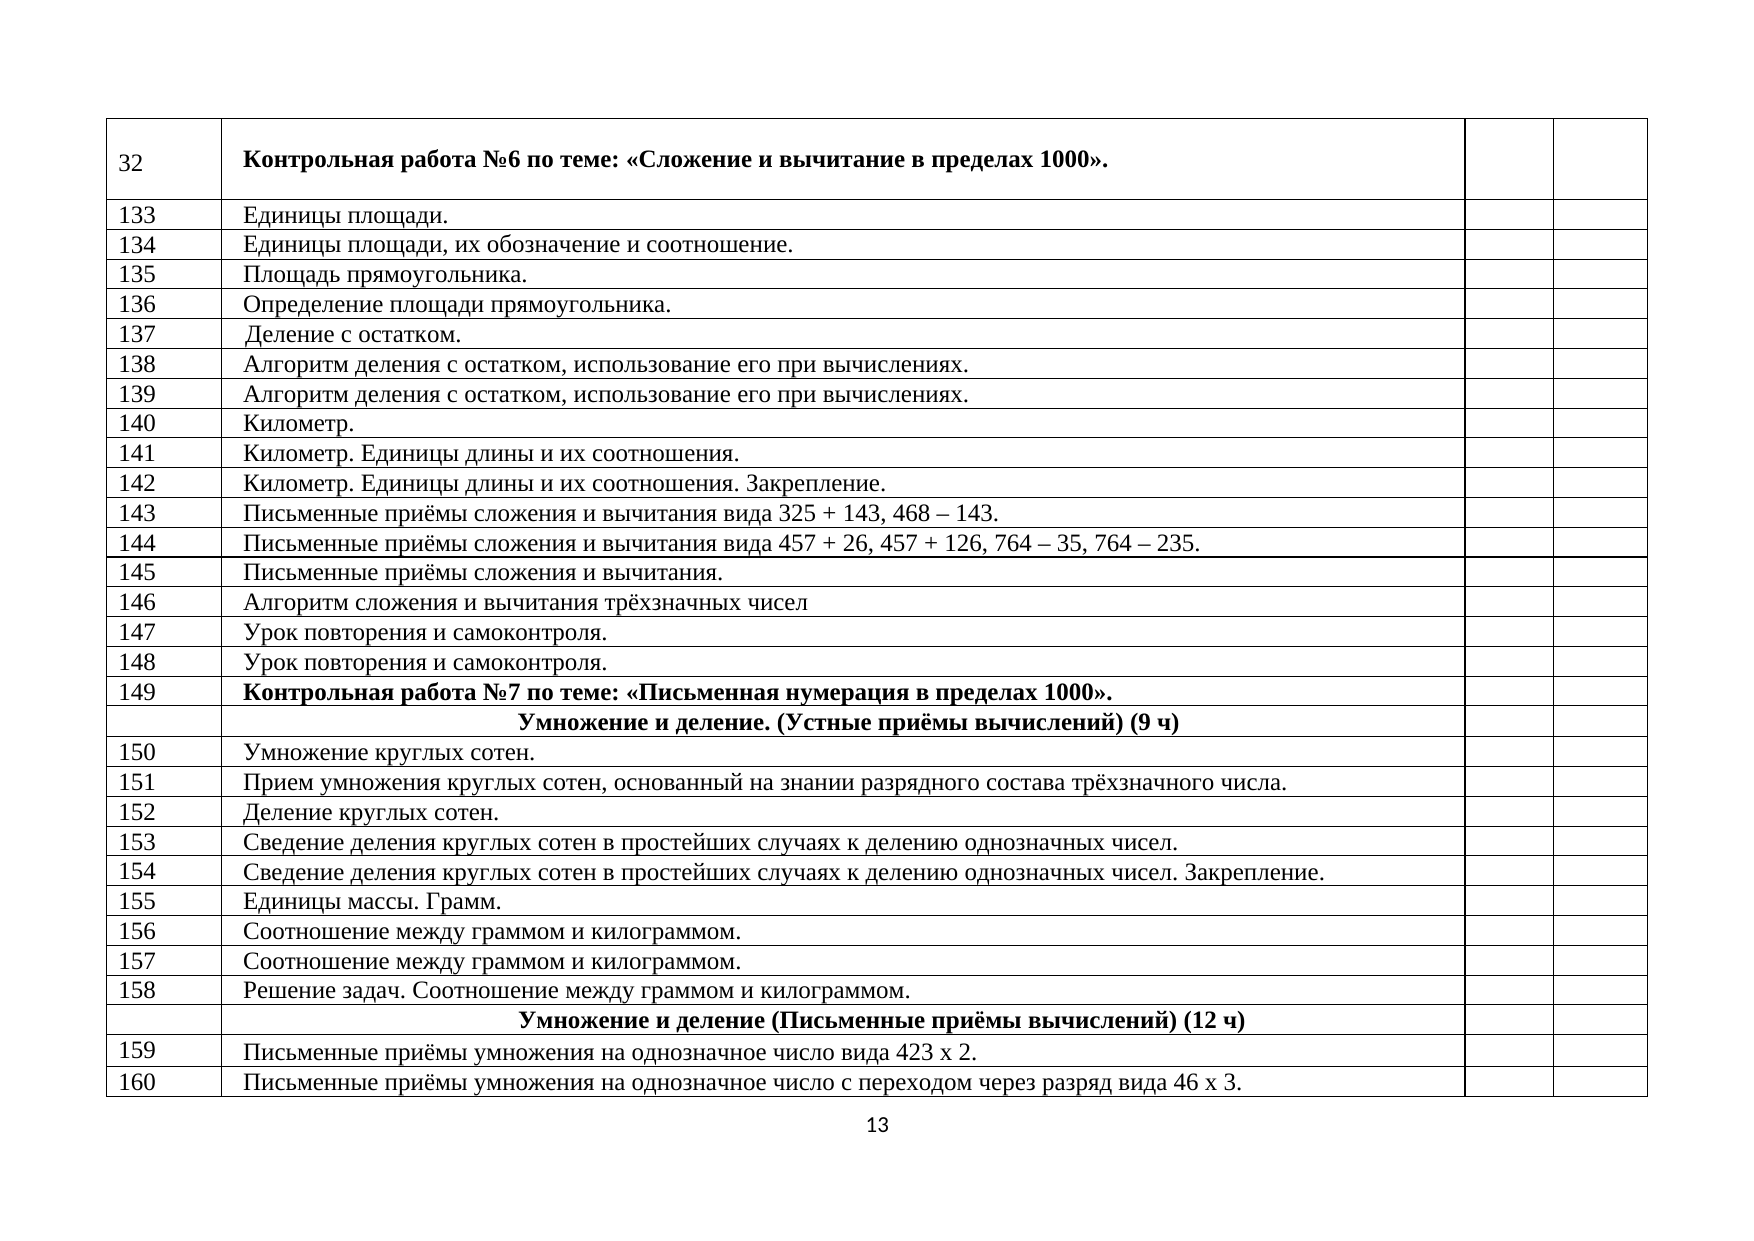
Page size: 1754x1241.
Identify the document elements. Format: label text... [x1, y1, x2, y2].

table_cell 158 [107, 976, 221, 1004]
table_cell [1554, 260, 1647, 288]
table_cell [1466, 767, 1553, 796]
table_cell [1466, 468, 1553, 497]
table_cell Километр. Единицы длины и их соотношения. [222, 438, 1464, 467]
table_cell 146 [107, 587, 221, 616]
table_cell [1554, 349, 1647, 378]
table_cell 160 [107, 1067, 221, 1096]
table_cell 32 [107, 119, 221, 199]
table_cell Сведение деления круглых сотен в простейших случаях к делению однозначных чисел. Закрепление. [222, 856, 1464, 885]
table_cell [1554, 1067, 1647, 1096]
table_cell Контрольная работа №7 по теме: «Письменная нумерация в пределах 1000». [222, 677, 1464, 705]
table_cell 154 [107, 856, 221, 885]
table_cell [1466, 119, 1553, 199]
table_cell 138 [107, 349, 221, 378]
table_cell [1466, 827, 1553, 855]
table_cell Решение задач. Соотношение между граммом и килограммом. [222, 976, 1464, 1004]
table_cell 144 [107, 528, 221, 556]
table_cell [1466, 1067, 1553, 1096]
table_cell [1554, 528, 1647, 556]
table_cell [1466, 617, 1553, 646]
table_cell [1466, 349, 1553, 378]
table_cell [1466, 1005, 1553, 1034]
table_cell [1554, 827, 1647, 855]
table_cell 149 [107, 677, 221, 705]
table_cell [1554, 647, 1647, 676]
table_cell [1466, 379, 1553, 407]
table_cell Деление с остатком. [222, 319, 1464, 348]
table_cell [1466, 946, 1553, 974]
table_cell [1466, 409, 1553, 437]
table_cell 152 [107, 797, 221, 826]
table_cell 157 [107, 946, 221, 974]
table_cell 153 [107, 827, 221, 855]
table_cell 137 [107, 319, 221, 348]
table_cell [1554, 767, 1647, 796]
table_cell [1554, 737, 1647, 766]
table_cell Километр. Единицы длины и их соотношения. Закрепление. [222, 468, 1464, 497]
table_cell Определение площади прямоугольника. [222, 289, 1464, 318]
table_cell [107, 1005, 221, 1034]
table_cell [1554, 587, 1647, 616]
table_cell 141 [107, 438, 221, 467]
table_cell 159 [107, 1035, 221, 1066]
table_cell [1554, 558, 1647, 586]
table_cell 156 [107, 916, 221, 945]
table_cell [1554, 916, 1647, 945]
table_cell Умножение и деление. (Устные приёмы вычислений) (9 ч) [222, 706, 1464, 736]
table_cell 133 [107, 200, 221, 229]
table_cell [1466, 916, 1553, 945]
table_cell 134 [107, 230, 221, 258]
table_cell [1554, 379, 1647, 407]
table_cell Письменные приёмы сложения и вычитания вида 325 + 143, 468 – 143. [222, 498, 1464, 527]
table_cell [1466, 797, 1553, 826]
table_cell [1554, 677, 1647, 705]
table_cell Единицы массы. Грамм. [222, 886, 1464, 915]
table_cell Деление круглых сотен. [222, 797, 1464, 826]
table_cell [1554, 617, 1647, 646]
table_cell Письменные приёмы умножения на однозначное число с переходом через разряд вида 46 x 3. [222, 1067, 1464, 1096]
table_cell [1554, 200, 1647, 229]
table_cell Урок повторения и самоконтроля. [222, 647, 1464, 676]
table_cell Алгоритм сложения и вычитания трёхзначных чисел [222, 587, 1464, 616]
table_cell Умножение и деление (Письменные приёмы вычислений) (12 ч) [222, 1005, 1464, 1034]
table_cell Прием умножения круглых сотен, основанный на знании разрядного состава трёхзначного числа. [222, 767, 1464, 796]
table_cell [1466, 737, 1553, 766]
table_cell Сведение деления круглых сотен в простейших случаях к делению однозначных чисел. [222, 827, 1464, 855]
table_cell [1554, 289, 1647, 318]
table_cell 145 [107, 558, 221, 586]
table_cell 139 [107, 379, 221, 407]
table_cell [1466, 498, 1553, 527]
table_cell [1554, 119, 1647, 199]
table_cell 150 [107, 737, 221, 766]
table_cell 155 [107, 886, 221, 915]
table_cell Соотношение между граммом и килограммом. [222, 916, 1464, 945]
table_cell Контрольная работа №6 по теме: «Сложение и вычитание в пределах 1000». [222, 119, 1464, 199]
table_cell 135 [107, 260, 221, 288]
table_cell 148 [107, 647, 221, 676]
table_cell [1466, 289, 1553, 318]
table_cell Письменные приёмы умножения на однозначное число вида 423 x 2. [222, 1035, 1464, 1066]
table_cell [1554, 498, 1647, 527]
table_cell [1466, 677, 1553, 705]
table_cell [1466, 1035, 1553, 1066]
table_cell 142 [107, 468, 221, 497]
table_cell [1466, 438, 1553, 467]
table_cell [1554, 886, 1647, 915]
table_cell [1466, 587, 1553, 616]
table_cell [1466, 647, 1553, 676]
table_cell [1466, 886, 1553, 915]
table_cell [1554, 230, 1647, 258]
table_cell [107, 706, 221, 736]
table_cell [1554, 856, 1647, 885]
table_cell [1466, 856, 1553, 885]
table_cell Урок повторения и самоконтроля. [222, 617, 1464, 646]
table_cell Письменные приёмы сложения и вычитания. [222, 558, 1464, 586]
table_cell 147 [107, 617, 221, 646]
table_cell [1554, 797, 1647, 826]
table_cell Соотношение между граммом и килограммом. [222, 946, 1464, 974]
table_cell [1554, 1005, 1647, 1034]
table_cell Умножение круглых сотен. [222, 737, 1464, 766]
table_cell [1554, 706, 1647, 736]
table_cell [1554, 946, 1647, 974]
table_cell [1466, 558, 1553, 586]
table_cell [1466, 260, 1553, 288]
table_cell 136 [107, 289, 221, 318]
table_cell [1466, 200, 1553, 229]
table_cell Единицы площади, их обозначение и соотношение. [222, 230, 1464, 258]
table_cell Километр. [222, 409, 1464, 437]
table_cell [1554, 409, 1647, 437]
table_cell Площадь прямоугольника. [222, 260, 1464, 288]
table_cell [1554, 319, 1647, 348]
table_cell Алгоритм деления с остатком, использование его при вычислениях. [222, 349, 1464, 378]
table_cell [1466, 319, 1553, 348]
table_cell Единицы площади. [222, 200, 1464, 229]
table_cell [1554, 468, 1647, 497]
table_cell Письменные приёмы сложения и вычитания вида 457 + 26, 457 + 126, 764 – 35, 764 – 235. [222, 528, 1464, 556]
table_cell [1466, 230, 1553, 258]
table_cell [1554, 438, 1647, 467]
table_cell Алгоритм деления с остатком, использование его при вычислениях. [222, 379, 1464, 407]
table_cell [1466, 976, 1553, 1004]
table_cell [1554, 1035, 1647, 1066]
table_cell 143 [107, 498, 221, 527]
table_cell [1466, 706, 1553, 736]
table_cell [1466, 528, 1553, 556]
table_cell 140 [107, 409, 221, 437]
table_cell [1554, 976, 1647, 1004]
table_cell 151 [107, 767, 221, 796]
